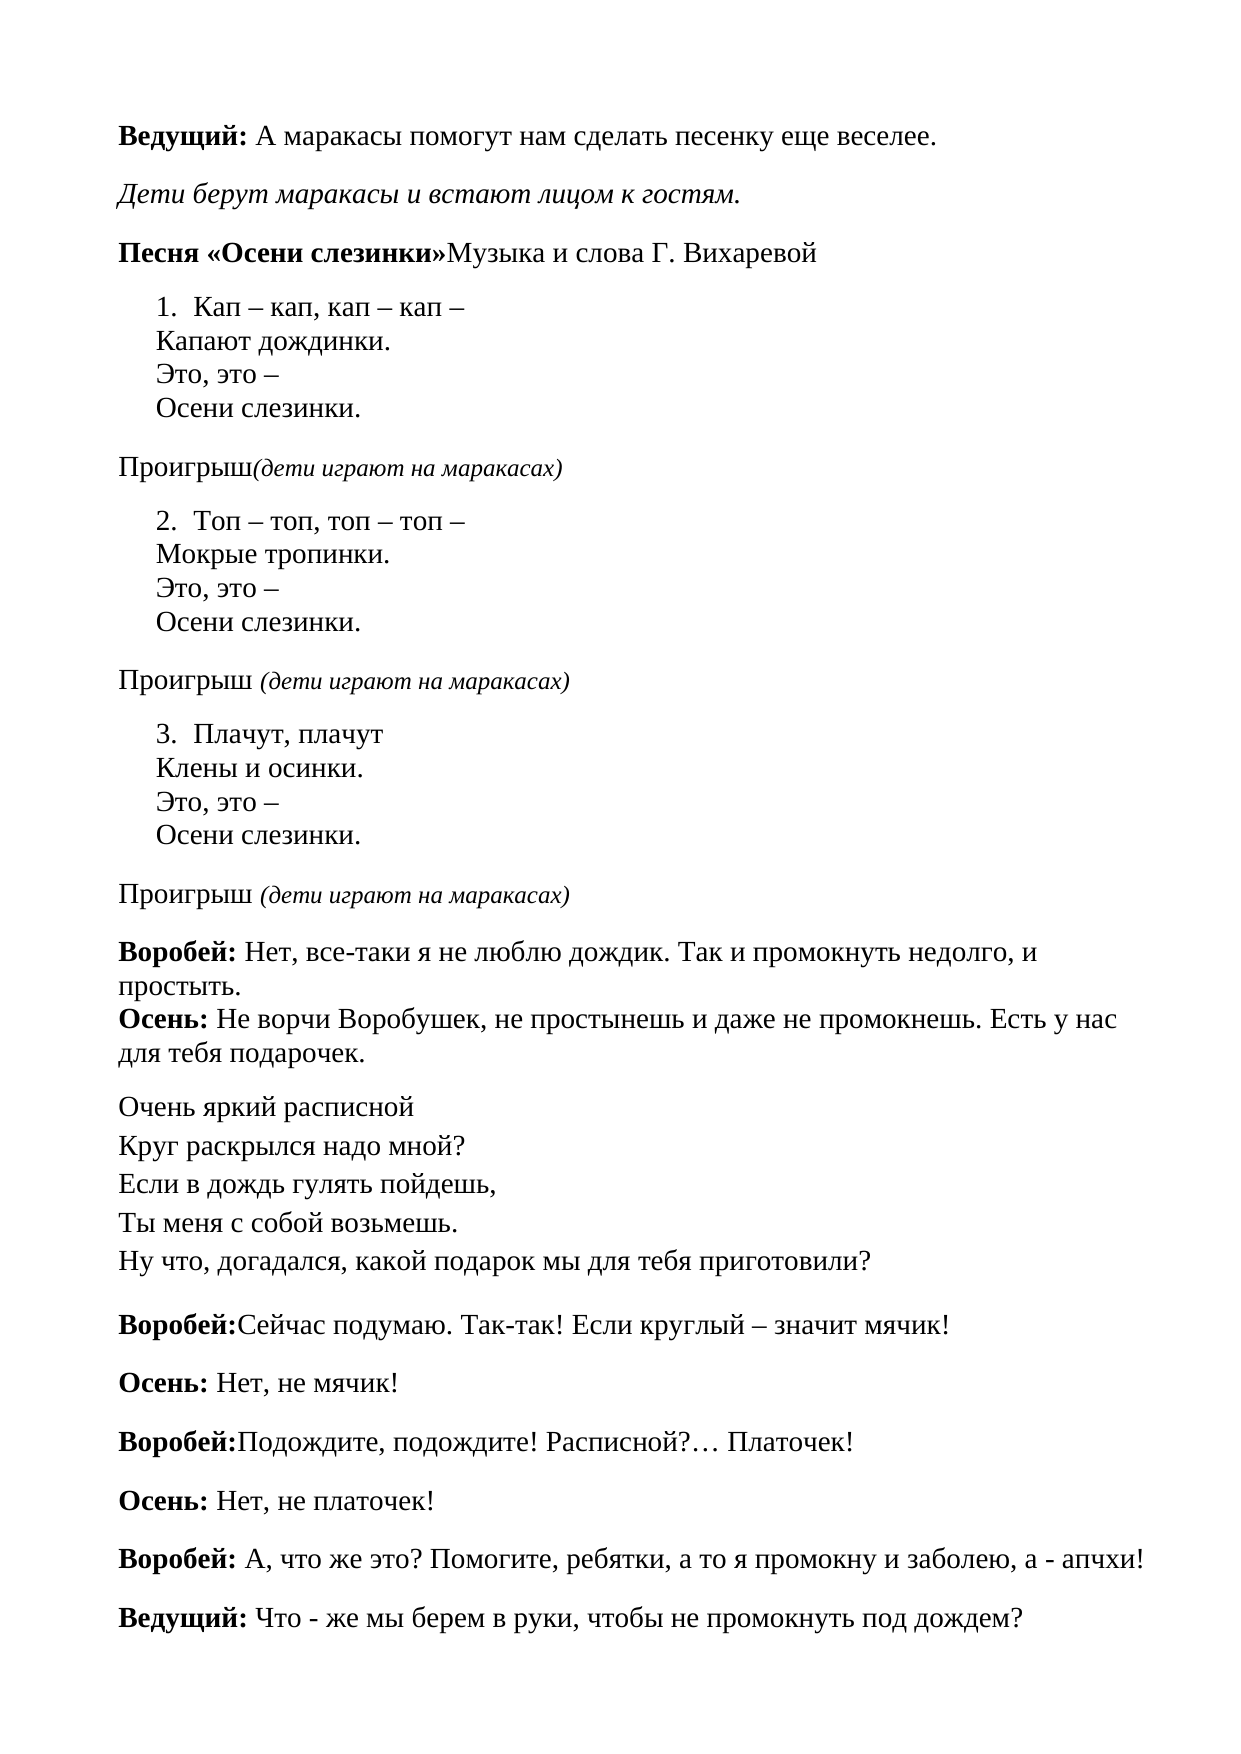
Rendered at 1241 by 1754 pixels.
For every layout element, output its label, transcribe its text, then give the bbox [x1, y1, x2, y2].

text Воробей: А, что же это? Помогите, ребятки, а то я промокну и заболею, а - апчхи! [118, 1541, 1152, 1575]
list Кап – кап, кап – кап – [156, 289, 1152, 323]
text Осень: Нет, не мячик! [118, 1366, 1152, 1399]
text Ведущий: Что - же мы берем в руки, чтобы не промокнуть под дождем? [118, 1600, 1152, 1633]
text Воробей: Нет, все-таки я не люблю дождик. Так и промокнуть недолго, и простыть. Осень: Не ворчи Воробушек, не простынешь и даже не промокнешь. Есть у нас для тебя подарочек. [118, 934, 1152, 1068]
text Это, это – [156, 357, 1152, 390]
text Если в дождь гулять пойдешь, [118, 1166, 1152, 1200]
text Осени слезинки. [156, 390, 1152, 424]
text Это, это – [156, 784, 1152, 817]
text Ведущий: А маракасы помогут нам сделать песенку еще веселее. [118, 118, 1152, 152]
text Очень яркий расписной Круг раскрылся надо мной? [118, 1089, 1152, 1161]
text Осень: Нет, не платочек! [118, 1483, 1152, 1516]
text Клены и осинки. [156, 750, 1152, 784]
text Ты меня с собой возьмешь. Ну что, догадался, какой подарок мы для тебя приготовили? [118, 1205, 1152, 1277]
text Проигрыш (дети играют на маракасах) [118, 876, 1152, 909]
text Проигрыш (дети играют на маракасах) [118, 662, 1152, 696]
text Осени слезинки. [156, 817, 1152, 851]
text Воробей:Подождите, подождите! Расписной?… Платочек! [118, 1424, 1152, 1458]
text Дети берут маракасы и встают лицом к гостям. [118, 177, 1152, 210]
list Плачут, плачут [156, 717, 1152, 750]
text Мокрые тропинки. [156, 537, 1152, 570]
text Воробей:Сейчас подумаю. Так-так! Если круглый – значит мячик! [118, 1307, 1152, 1341]
text Это, это – [156, 570, 1152, 604]
text Песня «Осени слезинки»Музыка и слова Г. Вихаревой [118, 235, 1152, 269]
text Капают дождинки. [156, 323, 1152, 357]
text Проигрыш(дети играют на маракасах) [118, 449, 1152, 482]
text Осени слезинки. [156, 604, 1152, 637]
list Топ – топ, топ – топ – [156, 503, 1152, 537]
